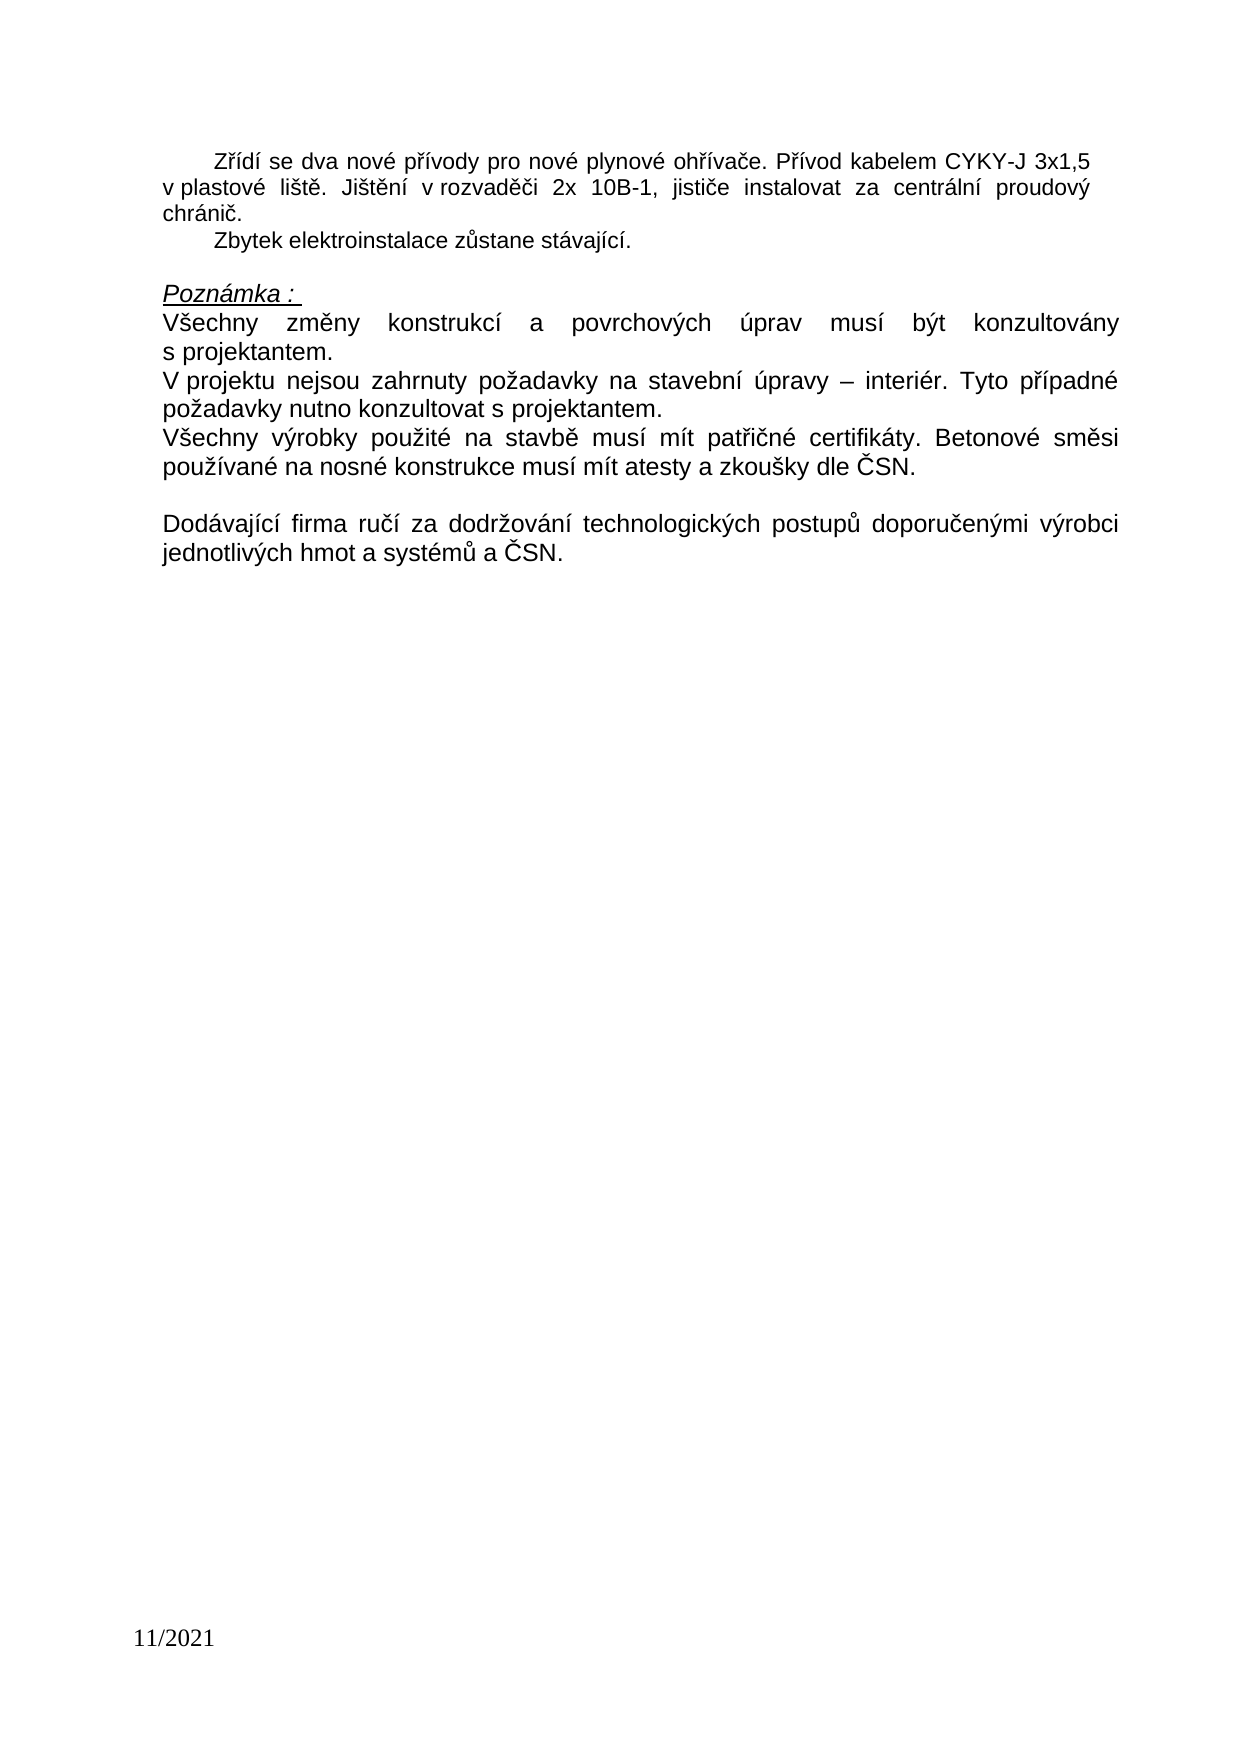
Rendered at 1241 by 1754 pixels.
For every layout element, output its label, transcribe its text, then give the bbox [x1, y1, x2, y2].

text Všechny výrobky použité na stavbě musí mít patřičné certifikáty. Betonové směsi používané na nosné konstrukce musí mít atesty a zkoušky dle ČSN. [162, 423, 1120, 481]
text Dodávající firma ručí za dodržování technologických postupů doporučenými výrobci jednotlivých hmot a systémů a ČSN. [162, 509, 1120, 567]
text Zbytek elektroinstalace zůstane stávající. [162, 227, 1091, 253]
text V projektu nejsou zahrnuty požadavky na stavební úpravy – interiér. Tyto případné požadavky nutno konzultovat s projektantem. [162, 366, 1120, 423]
text Zřídí se dva nové přívody pro nové plynové ohřívače. Přívod kabelem CYKY-J 3x1,5 v plastové liště. Jištění v rozvaděči 2x 10B-1, jističe instalovat za centrální proudový chránič. [162, 148, 1091, 227]
text Všechny změny konstrukcí a povrchových úprav musí být konzultovány s projektantem. [162, 308, 1120, 366]
text Poznámka : [162, 279, 1120, 308]
